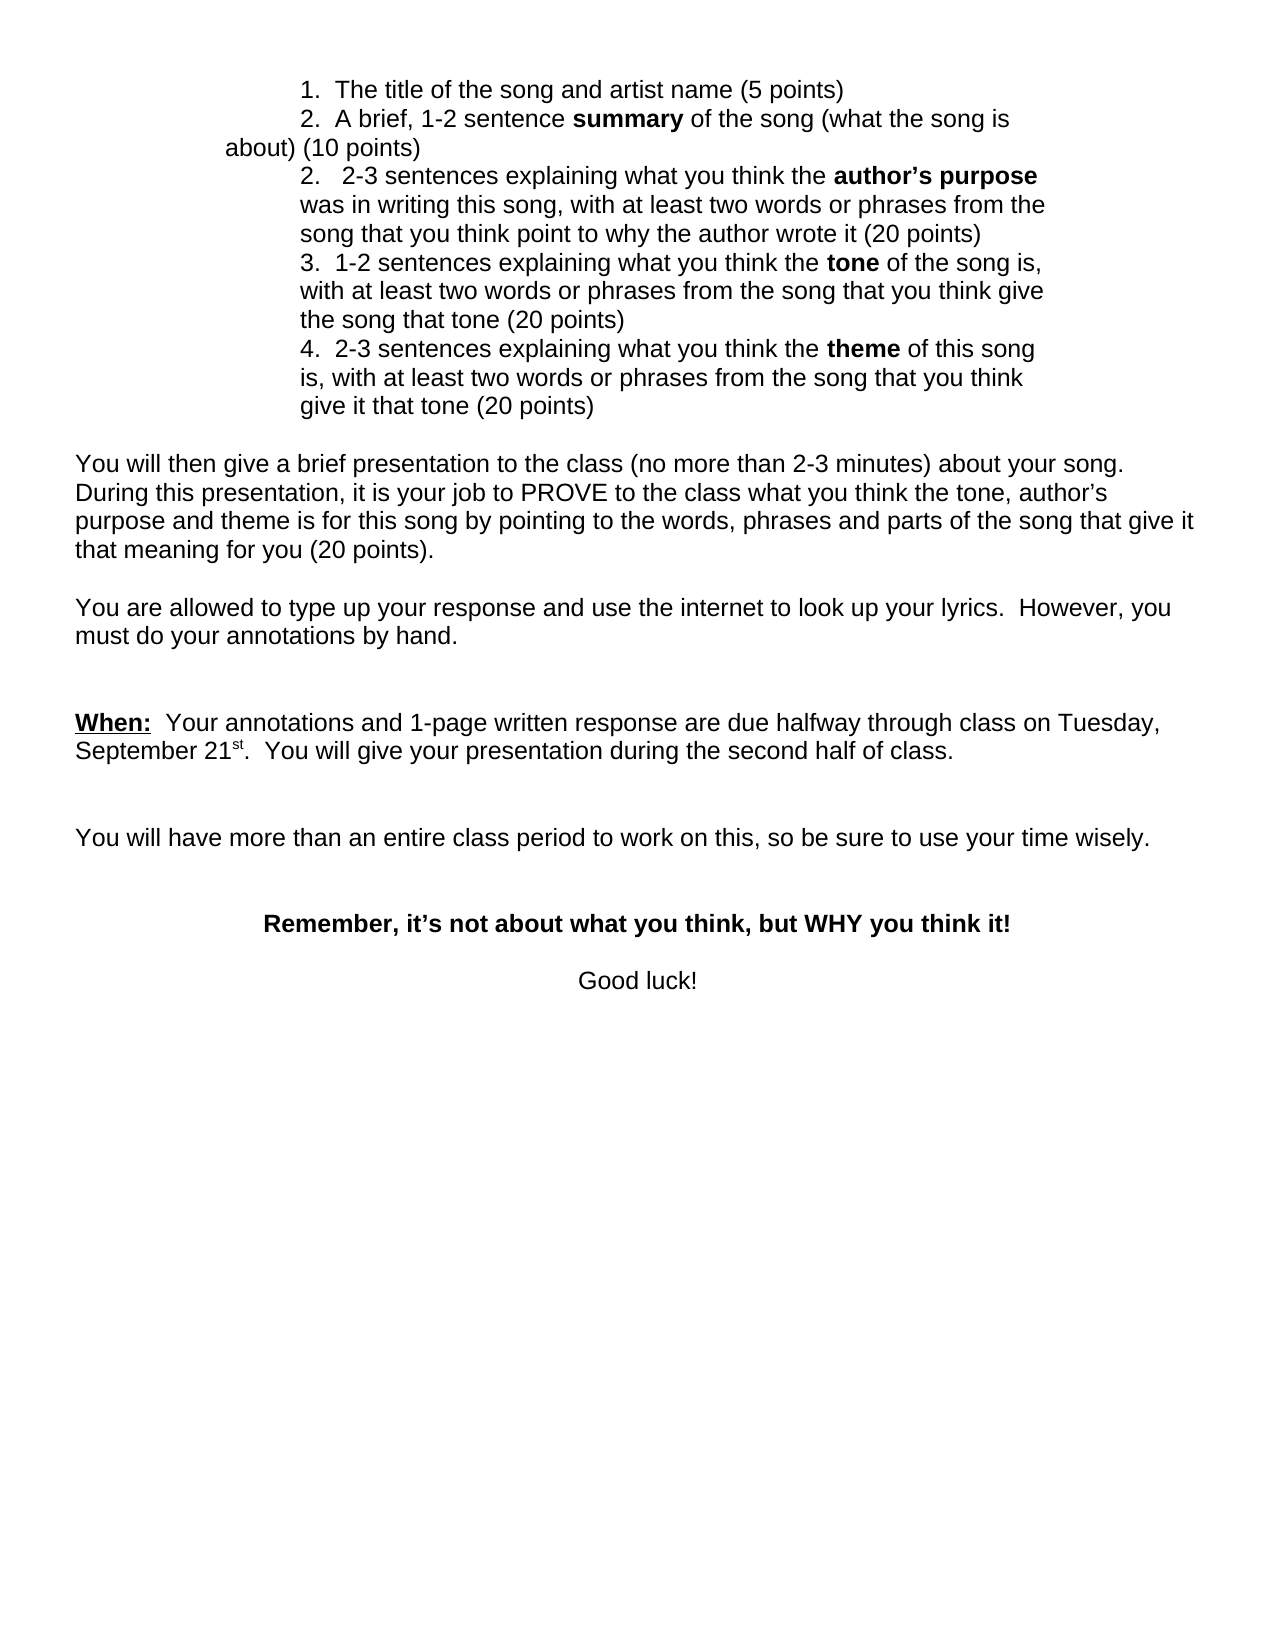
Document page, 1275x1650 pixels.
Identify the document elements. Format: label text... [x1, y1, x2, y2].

text You will then give a brief presentation to the class (no more than 2-3 minutes) about your song. During this presentation, it is your job to PROVE to the class what you think the tone, author’s purpose and theme is for this song by pointing to the words, phrases and parts of the song that give it that meaning for you (20 points). [75, 449, 1200, 564]
text 2. 2-3 sentences explaining what you think the author’s purpose [150, 161, 1200, 190]
text You are allowed to type up your response and use the internet to look up your lyrics. However, you must do your annotations by hand. [75, 592, 1200, 650]
text Good luck! [75, 966, 1200, 995]
text is, with at least two words or phrases from the song that you think [150, 362, 1200, 391]
text the song that tone (20 points) [150, 305, 1200, 334]
text was in writing this song, with at least two words or phrases from the [150, 190, 1200, 219]
text give it that tone (20 points) [150, 391, 1200, 420]
text song that you think point to why the author wrote it (20 points) [150, 219, 1200, 247]
text 2. A brief, 1-2 sentence summary of the song (what the song is about) (10 points) [150, 104, 1200, 161]
text When: Your annotations and 1-page written response are due halfway through class on Tuesday, September 21st. You will give your presentation during the second half of class. [75, 707, 1200, 765]
text 3. 1-2 sentences explaining what you think the tone of the song is, [150, 247, 1200, 276]
text You will have more than an entire class period to work on this, so be sure to use your time wisely. [75, 822, 1200, 851]
text 1. The title of the song and artist name (5 points) [150, 75, 1200, 104]
text 4. 2-3 sentences explaining what you think the theme of this song [150, 334, 1200, 362]
text Remember, it’s not about what you think, but WHY you think it! [75, 909, 1200, 937]
text with at least two words or phrases from the song that you think give [150, 276, 1200, 305]
